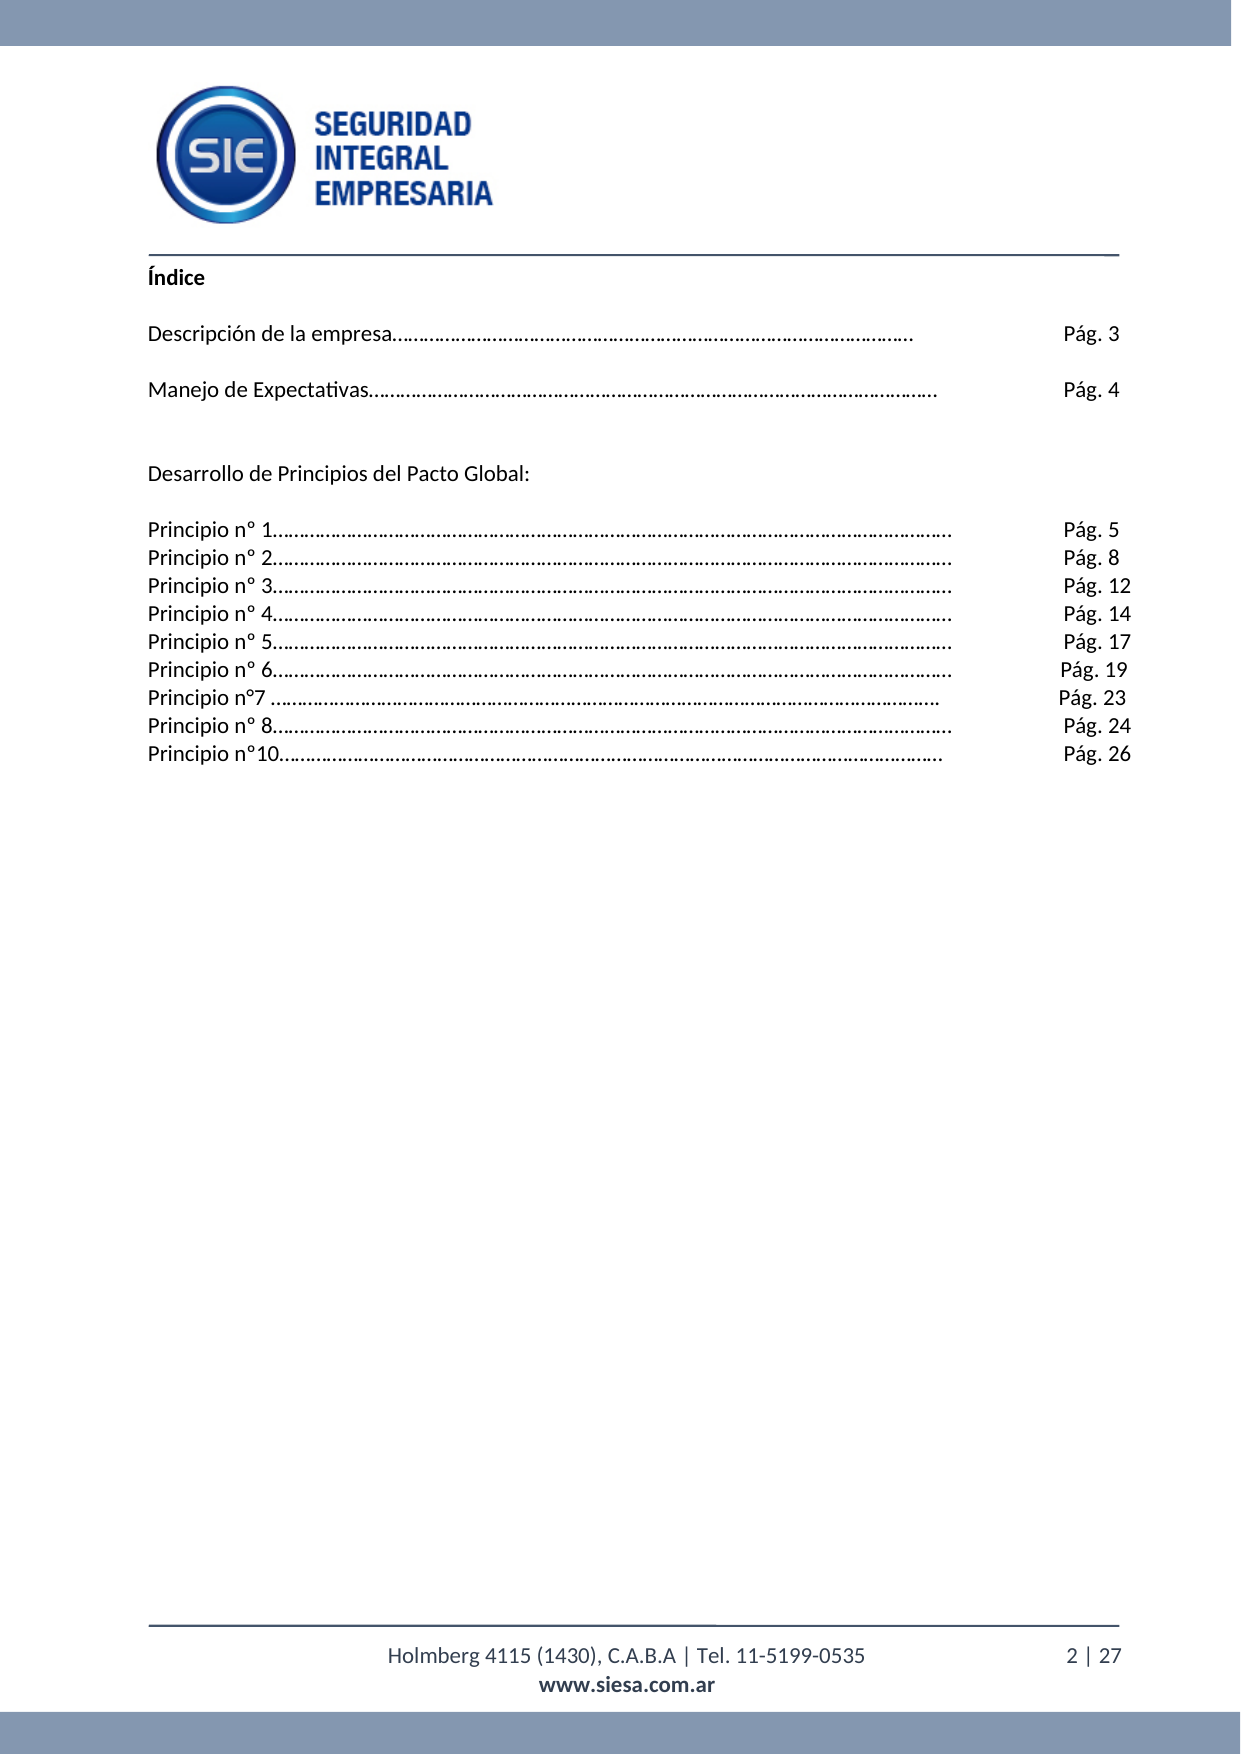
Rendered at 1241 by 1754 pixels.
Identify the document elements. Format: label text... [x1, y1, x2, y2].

text Principio nº 8………………………………………………………………………………………………………………… Pág. 24 [148, 711, 1150, 739]
text Principio nº 4………………………………………………………………………………………………………………… Pág. 14 [148, 599, 1150, 627]
text Índice [148, 263, 1150, 291]
text Principio nº 6………………………………………………………………………………………………………………… Pág. 19 [148, 655, 1150, 683]
text Principio nº 2………………………………………………………………………………………………………………… Pág. 8 [148, 543, 1150, 571]
picture [147, 82, 501, 228]
text Desarrollo de Principios del Pacto Global: [148, 459, 1150, 487]
text Descripción de la empresa……………………………………………………………………………………… Pág. 3 [148, 319, 1150, 347]
text Principio n°7 ………………………………………………………………………………………………………………. Pág. 23 [148, 683, 1150, 711]
text Principio nº10……………………………………………………………………………………………………………… Pág. 26 [148, 739, 1150, 767]
text Principio nº 3………………………………………………………………………………………………………………… Pág. 12 [148, 571, 1150, 599]
text Principio nº 5………………………………………………………………………………………………………………… Pág. 17 [148, 627, 1150, 655]
text Principio nº 1………………………………………………………………………………………………………………… Pág. 5 [148, 515, 1150, 543]
text Manejo de Expectativas……………………………………………………………………………………………… Pág. 4 [148, 375, 1150, 403]
